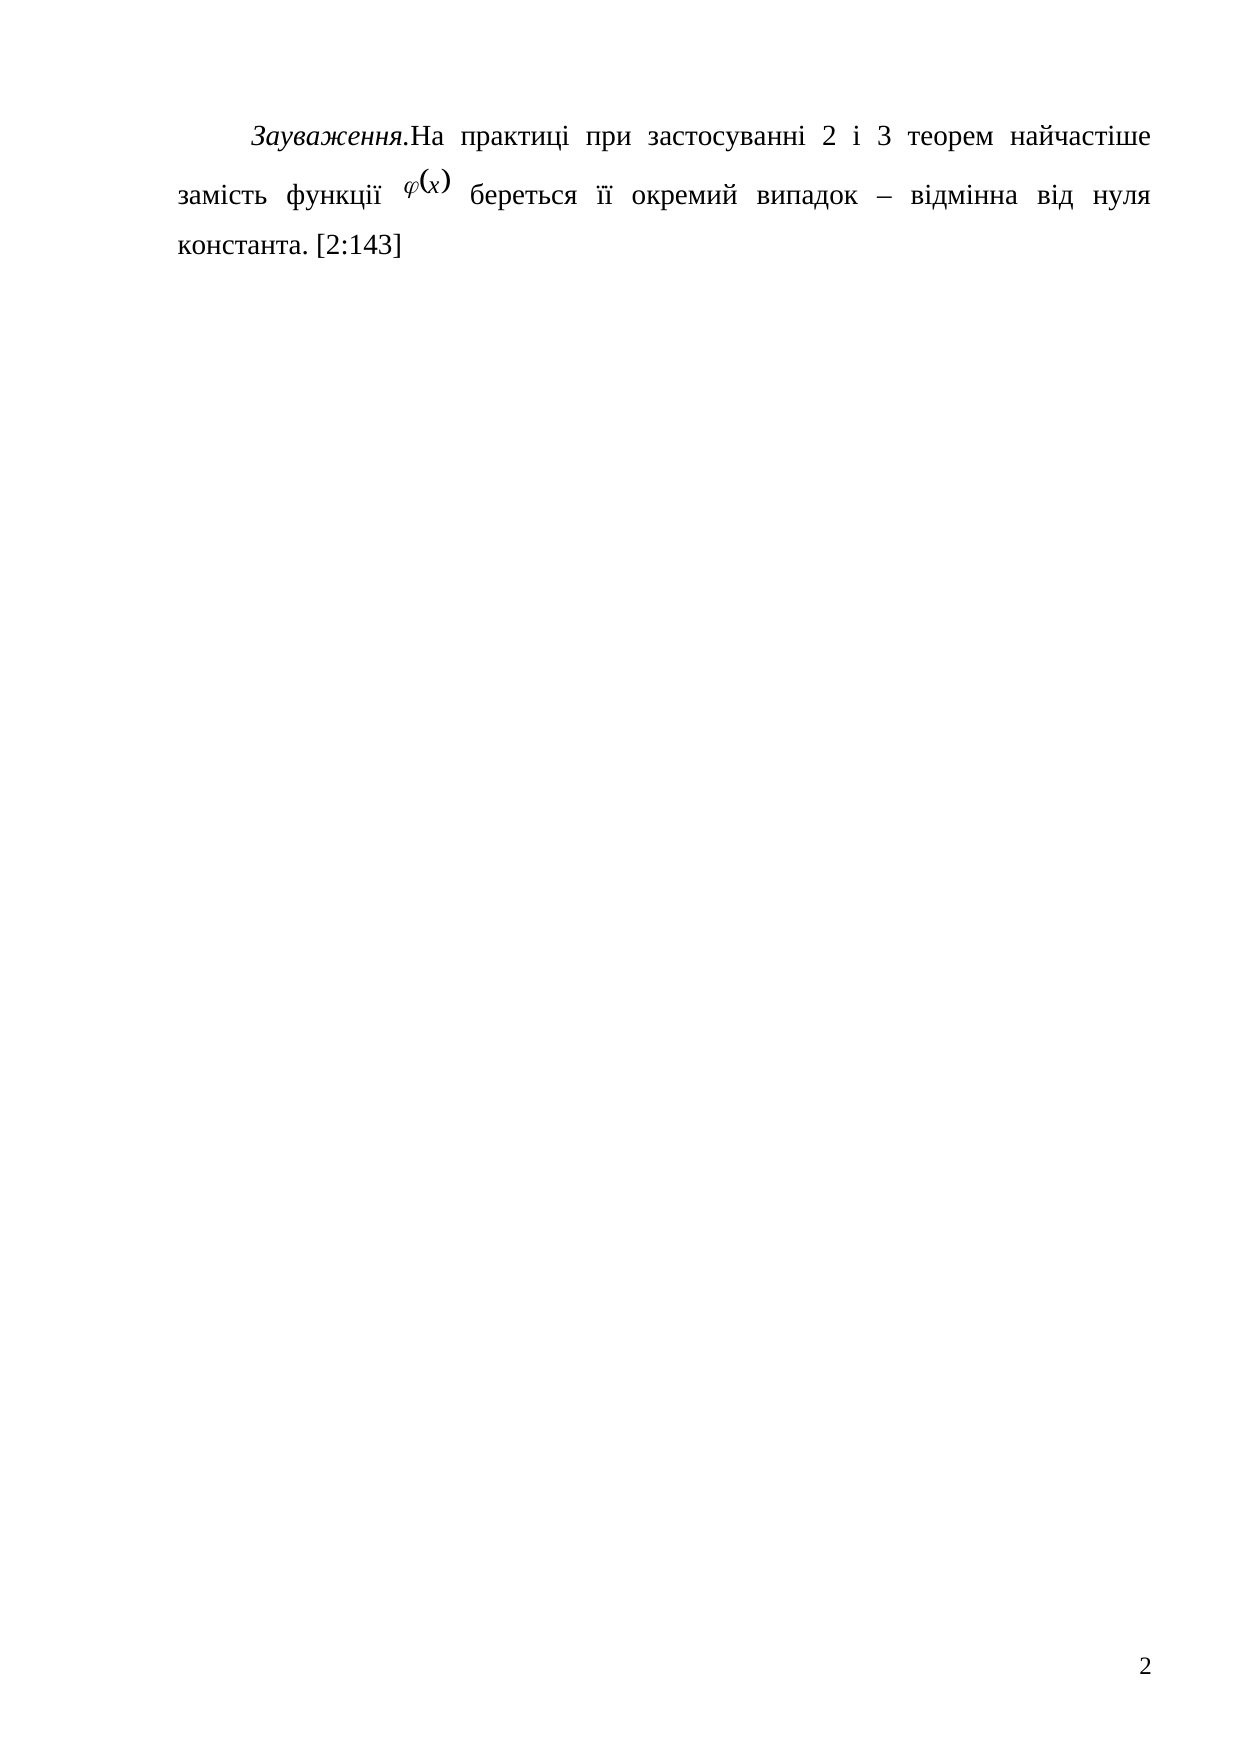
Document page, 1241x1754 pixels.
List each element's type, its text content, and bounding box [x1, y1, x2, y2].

text Зауваження.На практиці при застосуванні 2 і 3 теорем найчастіше замість функції береться її окремий випадок – відмінна від нуля константа. [2:143] [177, 118, 1152, 261]
